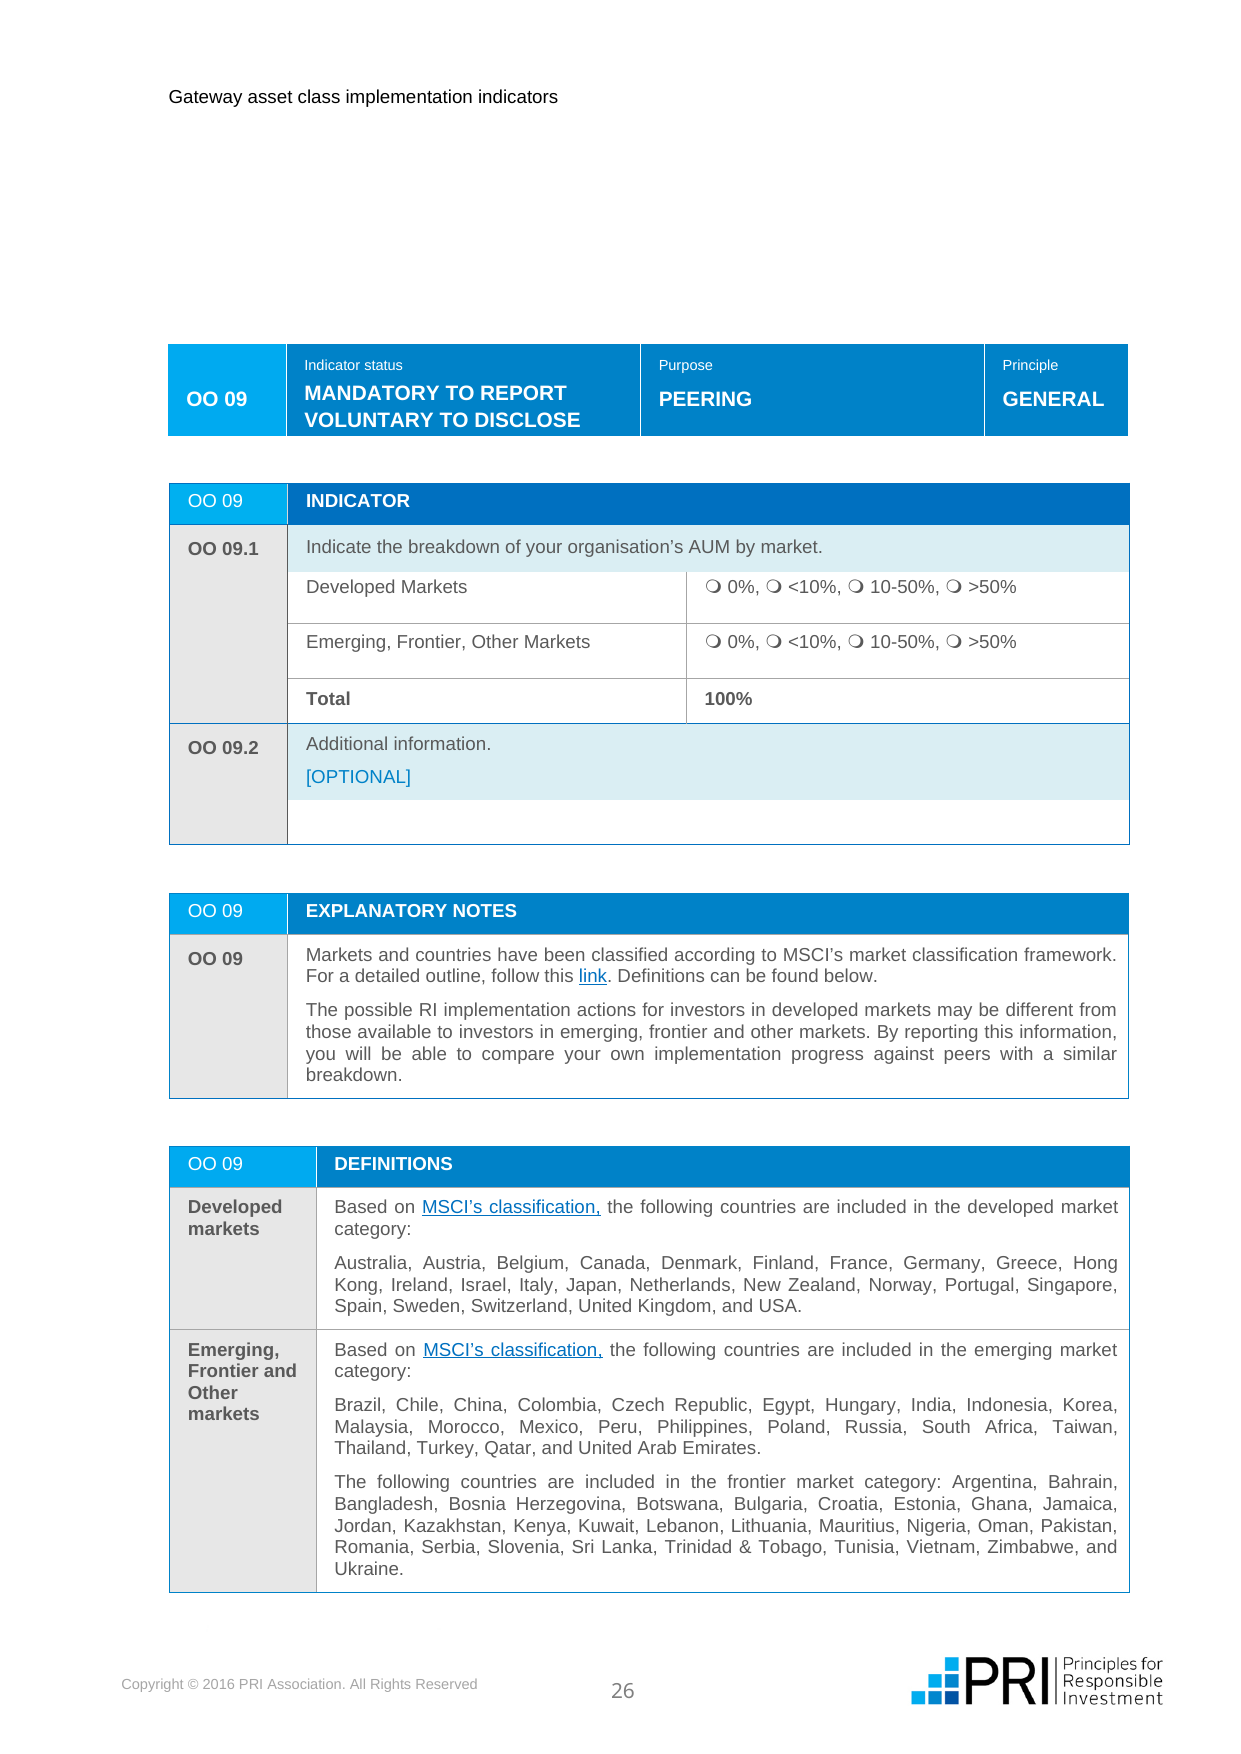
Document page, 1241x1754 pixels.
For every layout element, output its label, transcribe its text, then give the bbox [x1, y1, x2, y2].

table_header OO 09 [170, 894, 287, 934]
table_cell [288, 800, 1129, 844]
table_header DEFINITIONS [317, 1147, 1129, 1187]
table_header EXPLANATORY NOTES [288, 894, 1128, 934]
table_cell 100% [687, 679, 1129, 723]
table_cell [170, 1330, 316, 1592]
table_cell OO 09 [170, 935, 287, 1098]
picture [405, 769, 409, 784]
table_cell OO 09.1 [170, 525, 287, 572]
table_cell Based on MSCI’s classification, the following countries are included in the developed market category: Australia, Austria, Belgium, Canada, Denmark, Finland, France, Germany, Greece, Hong Kong, Ireland, Israel, Italy, Japan, Netherlands, New Zealand, Norway, Portugal, Singapore, Spain, Sweden, Switzerland, United Kingdom, and USA. [317, 1188, 1129, 1329]
table_header OO 09 [170, 1147, 316, 1187]
table_cell Total [288, 679, 686, 723]
table_cell Developed Markets [288, 572, 686, 623]
table_cell MANDATORY TO REPORT VOLUNTARY TO DISCLOSE [287, 381, 640, 436]
table_cell 0%, <10%, 10-50%, >50% [687, 572, 1129, 623]
table_header INDICATOR [288, 484, 1129, 524]
table_header Indicator status [287, 344, 640, 381]
table_cell Markets and countries have been classified according to MSCI’s market classification framework. For a detailed outline, follow this link. Definitions can be found below. The possible RI implementation actions for investors in developed markets may be different from those available to investors in emerging, frontier and other markets. By reporting this information, you will be able to compare your own implementation progress against peers with a similar breakdown. [288, 935, 1128, 1098]
table_cell GENERAL [985, 381, 1128, 436]
table_cell [170, 572, 287, 723]
table_cell OO 09.2 [170, 724, 287, 844]
table_header Principle [985, 344, 1128, 381]
table_cell PEERING [641, 381, 984, 436]
table_cell Developed markets [170, 1188, 316, 1329]
table_cell Indicate the breakdown of your organisation’s AUM by market. [288, 525, 1129, 572]
picture [0, 1561, 1241, 1754]
table_cell 0%, <10%, 10-50%, >50% [687, 624, 1129, 678]
table_cell Additional information. [Optional] [288, 724, 1129, 800]
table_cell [317, 1330, 1129, 1592]
table_header [168, 344, 286, 381]
table_header Purpose [641, 344, 984, 381]
table_header OO 09 [170, 484, 287, 524]
table_cell OO 09 [168, 381, 286, 436]
table_cell Emerging, Frontier, Other Markets [288, 624, 686, 678]
